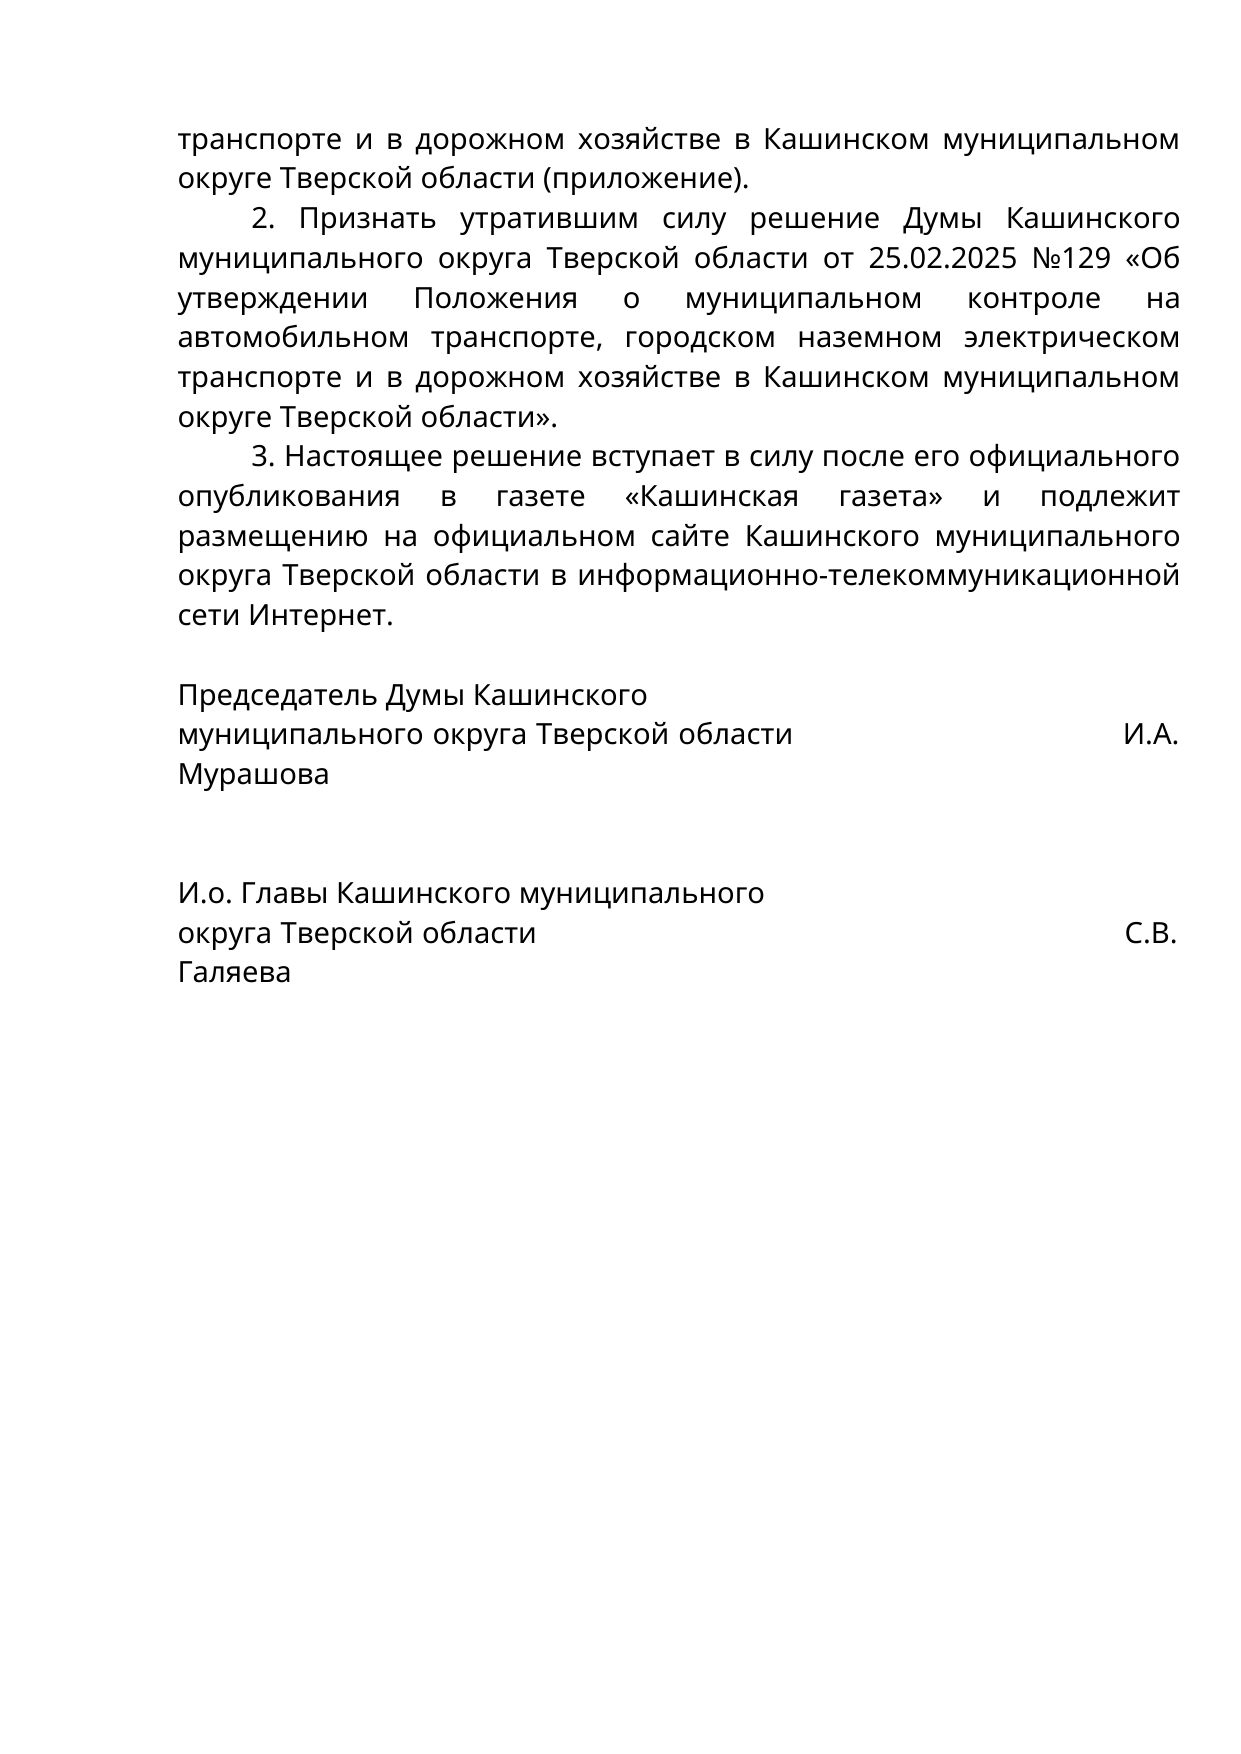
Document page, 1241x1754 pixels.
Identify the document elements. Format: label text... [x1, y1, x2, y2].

text округа Тверской области С.В. Галяева [177, 912, 1181, 991]
text муниципального округа Тверской области И.А. Мурашова [177, 713, 1181, 793]
text Председатель Думы Кашинского [177, 674, 1181, 713]
text 2. Признать утратившим силу решение Думы Кашинского муниципального округа Тверской области от 25.02.2025 №129 «Об утверждении Положения о муниципальном контроле на автомобильном транспорте, городском наземном электрическом транспорте и в дорожном хозяйстве в Кашинском муниципальном округе Тверской области». [177, 197, 1181, 436]
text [177, 118, 1181, 197]
text И.о. Главы Кашинского муниципального [177, 872, 1181, 912]
text 3. Настоящее решение вступает в силу после его официального опубликования в газете «Кашинская газета» и подлежит размещению на официальном сайте Кашинского муниципального округа Тверской области в информационно-телекоммуникационной сети Интернет. [177, 436, 1181, 634]
